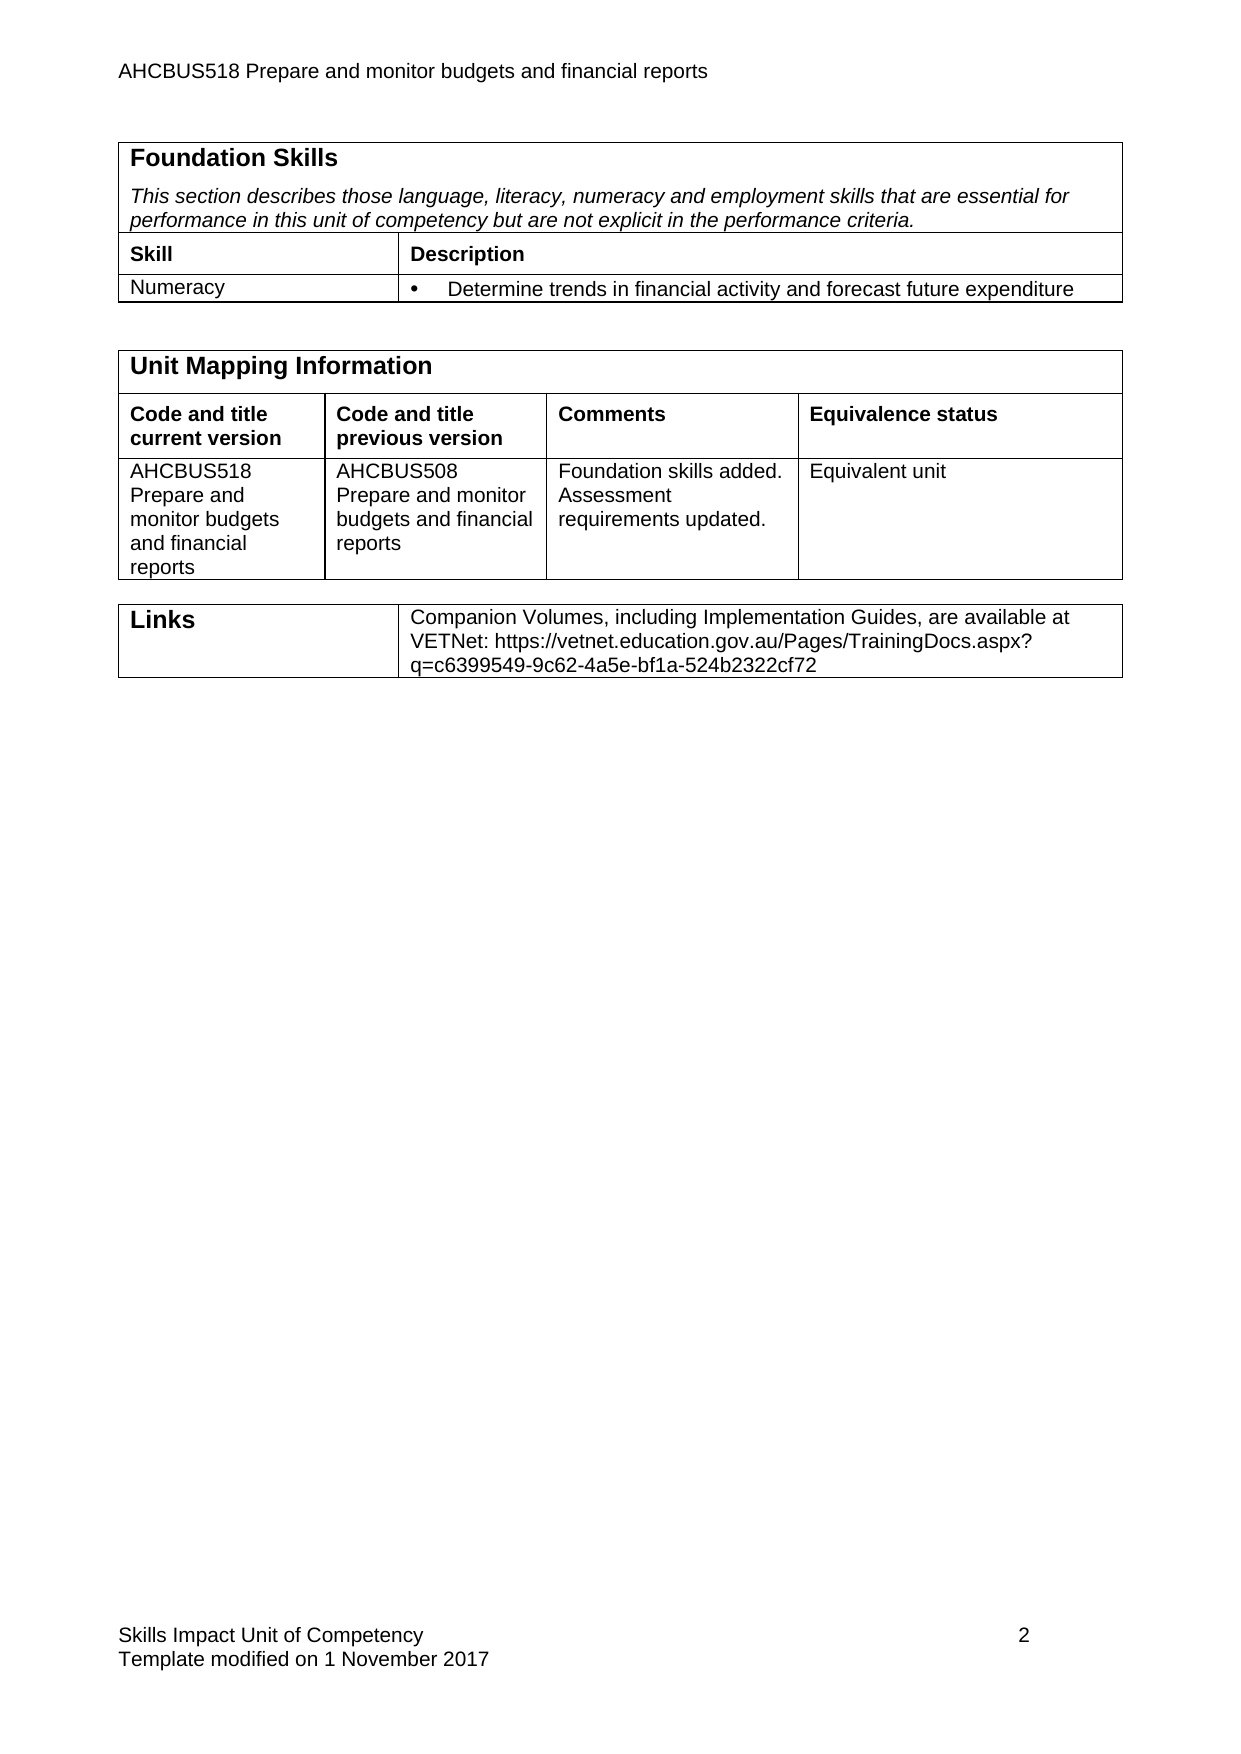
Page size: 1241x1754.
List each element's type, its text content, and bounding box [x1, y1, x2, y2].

table_cell Equivalence status [799, 394, 1122, 458]
table_cell Code and title current version [119, 394, 324, 458]
table_cell Description [399, 233, 1122, 274]
table_cell Foundation skills added. Assessment requirements updated. [547, 459, 798, 579]
table_cell Determine trends in financial activity and forecast future expenditure [399, 275, 1122, 301]
table_header Links [119, 605, 398, 677]
table_header Companion Volumes, including Implementation Guides, are available at VETNet: https://vetnet.education.gov.au/Pages/TrainingDocs.aspx?q=c6399549-9c62-4a5e-bf1a-524b2322cf72 [399, 605, 1122, 677]
table_cell Code and title previous version [326, 394, 546, 458]
table_header Unit Mapping Information [119, 351, 1122, 393]
table_cell AHCBUS518 Prepare and monitor budgets and financial reports [119, 459, 324, 579]
table_cell Numeracy [119, 275, 398, 301]
table_cell Equivalent unit [799, 459, 1122, 579]
table_header Foundation Skills This section describes those language, literacy, numeracy and employment skills that are essential for performance in this unit of competency but are not explicit in the performance criteria. [119, 143, 1122, 232]
table_cell AHCBUS508 Prepare and monitor budgets and financial reports [326, 459, 546, 579]
table_cell Comments [547, 394, 798, 458]
table_cell Skill [119, 233, 398, 274]
